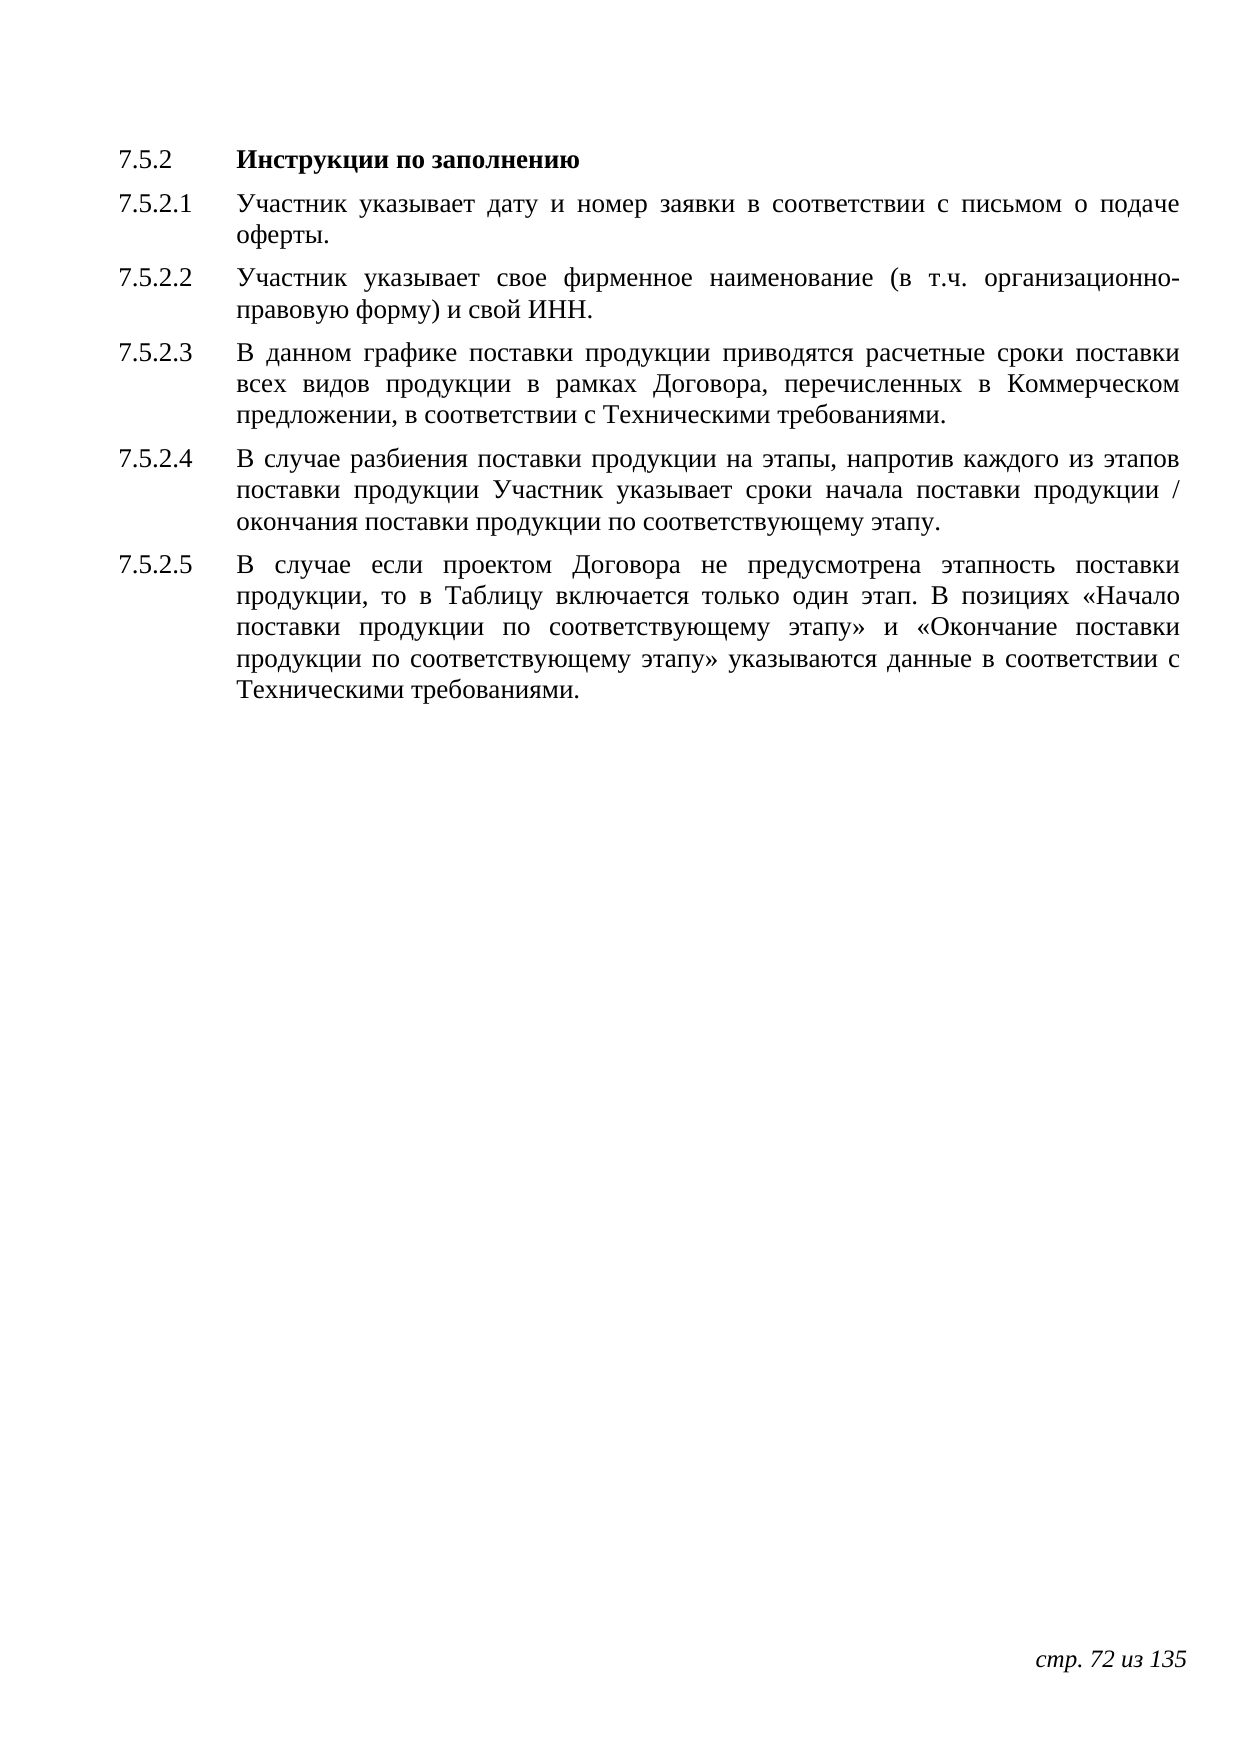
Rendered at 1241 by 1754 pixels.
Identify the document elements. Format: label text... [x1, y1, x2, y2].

text Инструкции по заполнению [118, 143, 1181, 174]
text Участник указывает дату и номер заявки в соответствии с письмом о подаче оферты. [118, 187, 1181, 249]
text Участник указывает свое фирменное наименование (в т.ч. организационно-правовую форму) и свой ИНН. [118, 262, 1181, 324]
text В случае разбиения поставки продукции на этапы, напротив каждого из этапов поставки продукции Участник указывает сроки начала поставки продукции / окончания поставки продукции по соответствующему этапу. [118, 442, 1181, 536]
text В случае если проектом Договора не предусмотрена этапность поставки продукции, то в Таблицу включается только один этап. В позициях «Начало поставки продукции по соответствующему этапу» и «Окончание поставки продукции по соответствующему этапу» указываются данные в соответствии с Техническими требованиями. [118, 548, 1181, 704]
text В данном графике поставки продукции приводятся расчетные сроки поставки всех видов продукции в рамках Договора, перечисленных в Коммерческом предложении, в соответствии с Техническими требованиями. [118, 336, 1181, 430]
